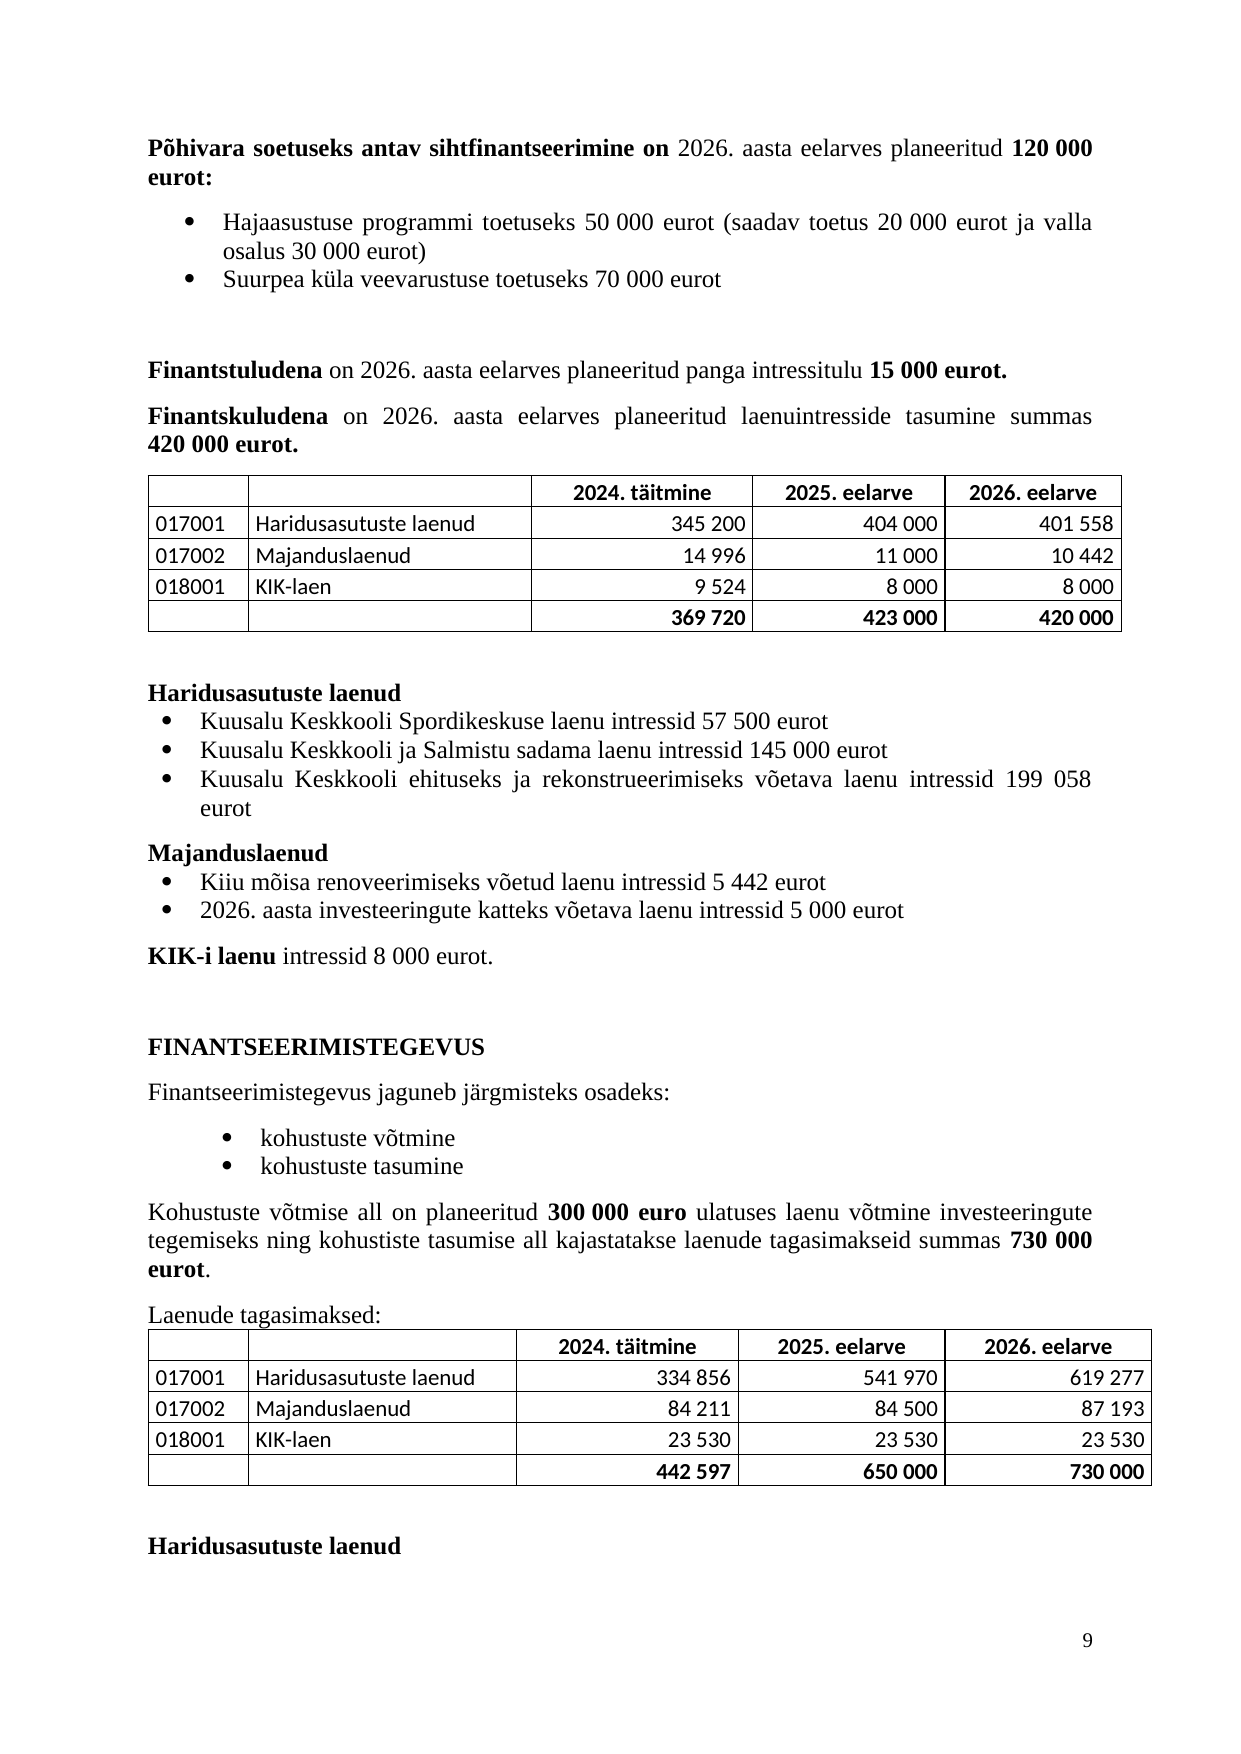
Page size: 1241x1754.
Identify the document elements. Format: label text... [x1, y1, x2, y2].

list Kuusalu Keskkooli ja Salmistu sadama laenu intressid 145 000 eurot [162, 735, 1093, 764]
table_header 2024. täitmine [517, 1330, 738, 1360]
table_cell 420 000 [946, 601, 1121, 631]
list Kiiu mõisa renoveerimiseks võetud laenu intressid 5 442 eurot [162, 867, 1093, 896]
table_header 2025. eelarve [739, 1330, 944, 1360]
list Suurpea küla veevarustuse toetuseks 70 000 eurot [185, 264, 1093, 293]
list kohustuste võtmine [223, 1123, 1093, 1151]
table_cell 345 200 [532, 507, 752, 537]
table_cell 87 193 [946, 1392, 1151, 1422]
text FINANTSEERIMISTEGEVUS [148, 1032, 1093, 1061]
table_cell 619 277 [946, 1361, 1151, 1391]
table_cell 017001 [149, 507, 248, 537]
text Haridusasutuste laenud [148, 678, 1093, 706]
list Kuusalu Keskkooli Spordikeskuse laenu intressid 57 500 eurot [162, 706, 1093, 735]
table_cell 14 996 [532, 539, 752, 569]
table_cell KIK-laen [249, 1423, 516, 1453]
table_header [249, 1330, 516, 1360]
table_cell 23 530 [517, 1423, 738, 1453]
table_cell 404 000 [753, 507, 944, 537]
table_cell 84 211 [517, 1392, 738, 1422]
table_cell 423 000 [753, 601, 944, 631]
text Majanduslaenud [148, 838, 1093, 867]
table_cell 369 720 [532, 601, 752, 631]
table_cell 10 442 [946, 539, 1121, 569]
table_cell 8 000 [753, 570, 944, 600]
text KIK-i laenu intressid 8 000 eurot. [148, 941, 1093, 970]
list kohustuste tasumine [223, 1151, 1093, 1180]
list Kuusalu Keskkooli ehituseks ja rekonstrueerimiseks võetava laenu intressid 199 058 eurot [162, 764, 1093, 821]
table_header [149, 476, 248, 506]
table_cell 730 000 [946, 1455, 1151, 1485]
table_header 2024. täitmine [532, 476, 752, 506]
table_cell 650 000 [739, 1455, 944, 1485]
text Põhivara soetuseks antav sihtfinantseerimine on 2026. aasta eelarves planeeritud 120 000 eurot: [148, 133, 1093, 190]
table_cell 017002 [149, 1392, 248, 1422]
table_cell [149, 1455, 248, 1485]
table_cell [249, 601, 531, 631]
table_cell Majanduslaenud [249, 539, 531, 569]
table_cell 11 000 [753, 539, 944, 569]
table_header [149, 1330, 248, 1360]
list 2026. aasta investeeringute katteks võetava laenu intressid 5 000 eurot [162, 896, 1093, 924]
table_cell KIK-laen [249, 570, 531, 600]
table_cell Haridusasutuste laenud [249, 507, 531, 537]
table_cell 541 970 [739, 1361, 944, 1391]
table_cell Haridusasutuste laenud [249, 1361, 516, 1391]
table_cell [249, 1455, 516, 1485]
table_cell 23 530 [946, 1423, 1151, 1453]
text Kohustuste võtmise all on planeeritud 300 000 euro ulatuses laenu võtmine investeeringute tegemiseks ning kohustiste tasumise all kajastatakse laenude tagasimakseid summas 730 000 eurot. [148, 1197, 1093, 1283]
table_header [249, 476, 531, 506]
text Finantskuludena on 2026. aasta eelarves planeeritud laenuintresside tasumine summas 420 000 eurot. [148, 401, 1093, 458]
table_cell 017001 [149, 1361, 248, 1391]
table_cell 334 856 [517, 1361, 738, 1391]
table_header 2025. eelarve [753, 476, 944, 506]
text Haridusasutuste laenud [148, 1531, 1093, 1560]
table_cell 8 000 [946, 570, 1121, 600]
table_cell [149, 601, 248, 631]
table_cell 84 500 [739, 1392, 944, 1422]
table_cell 9 524 [532, 570, 752, 600]
table_cell 23 530 [739, 1423, 944, 1453]
table_cell 017002 [149, 539, 248, 569]
list Hajaasustuse programmi toetuseks 50 000 eurot (saadav toetus 20 000 eurot ja valla osalus 30 000 eurot) [185, 207, 1093, 264]
table_cell 442 597 [517, 1455, 738, 1485]
table_cell Majanduslaenud [249, 1392, 516, 1422]
table_cell 018001 [149, 570, 248, 600]
table_cell 018001 [149, 1423, 248, 1453]
text Finantstuludena on 2026. aasta eelarves planeeritud panga intressitulu 15 000 eurot. [148, 355, 1093, 384]
table_header 2026. eelarve [946, 1330, 1151, 1360]
text Finantseerimistegevus jaguneb järgmisteks osadeks: [148, 1077, 1093, 1106]
text Laenude tagasimaksed: [148, 1300, 1093, 1328]
table_header 2026. eelarve [946, 476, 1121, 506]
table_cell 401 558 [946, 507, 1121, 537]
